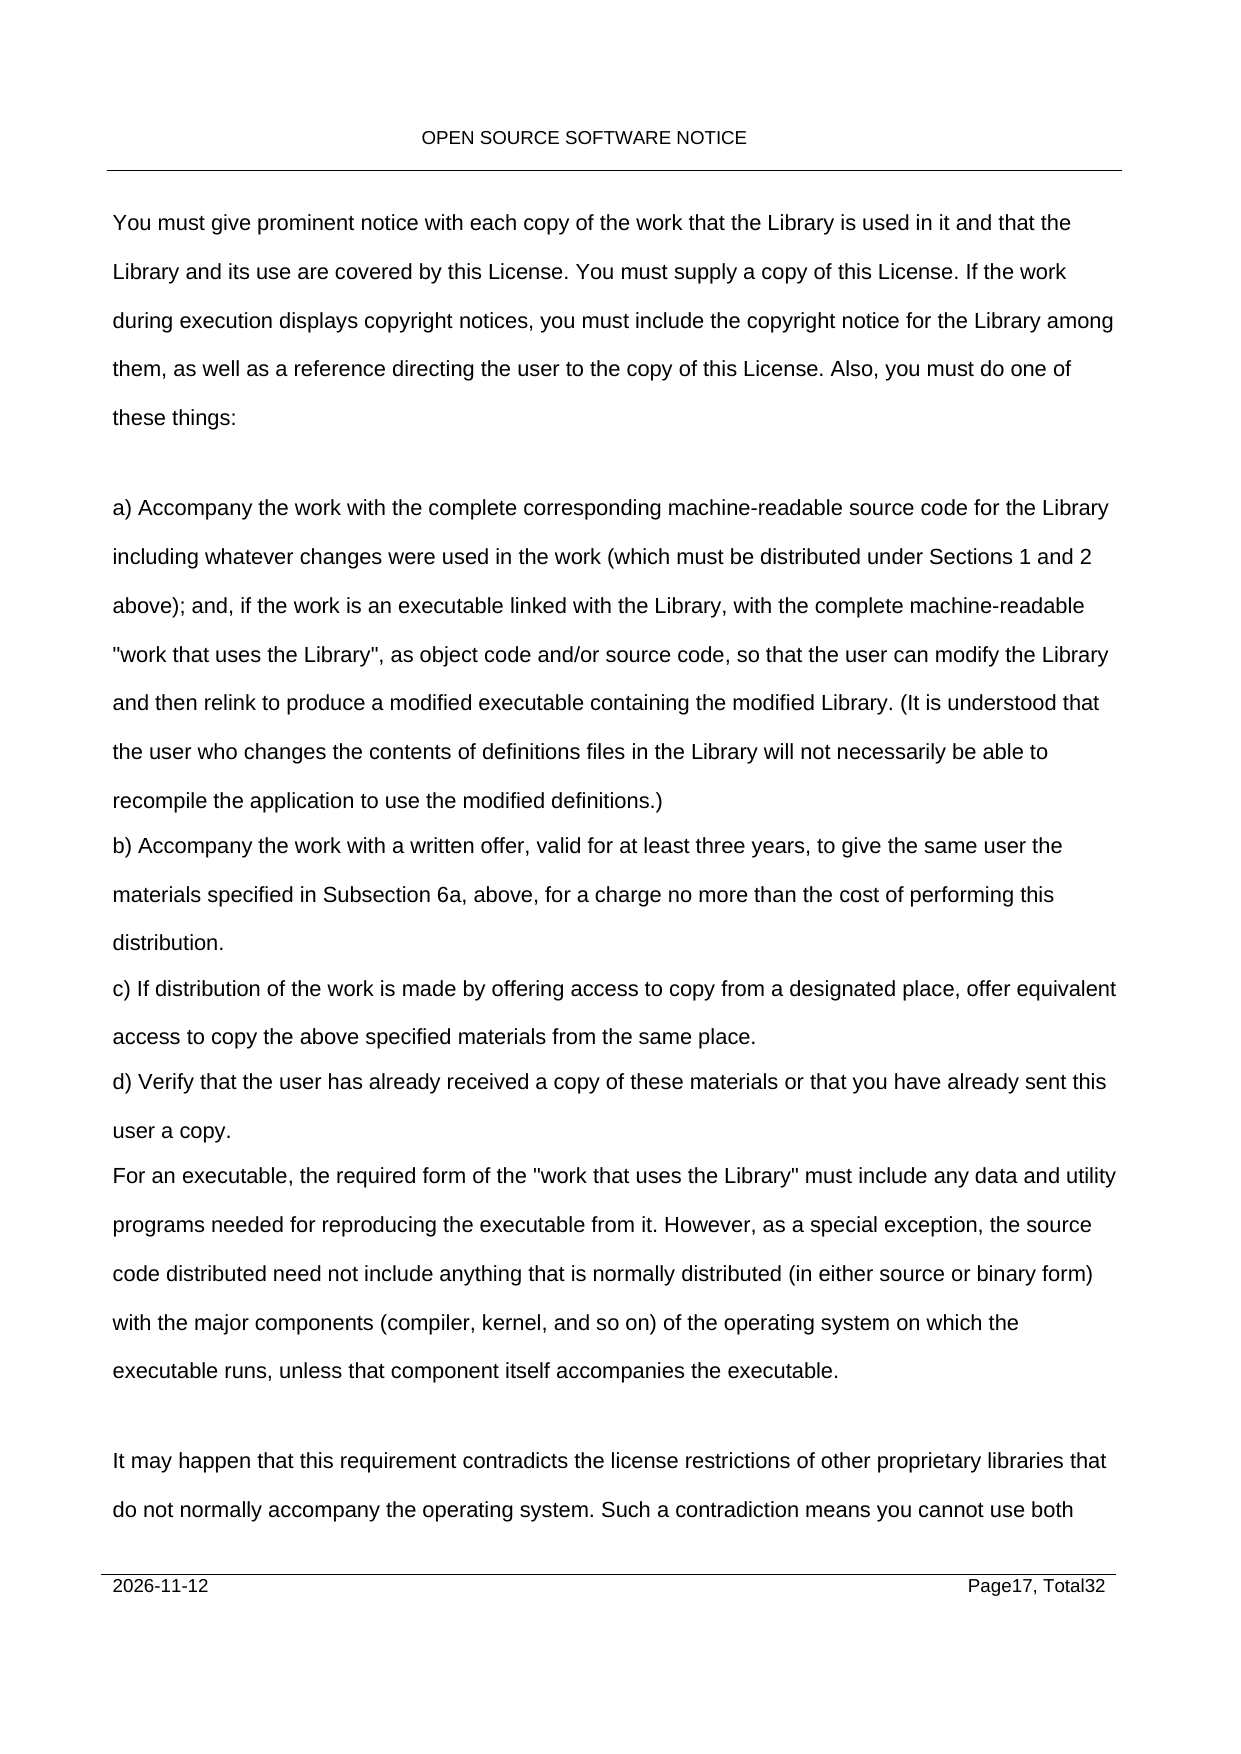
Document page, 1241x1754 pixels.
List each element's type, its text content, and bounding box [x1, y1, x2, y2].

text d) Verify that the user has already received a copy of these materials or that you have already sent this user a copy. [112, 1066, 1128, 1147]
text b) Accompany the work with a written offer, valid for at least three years, to give the same user the materials specified in Subsection 6a, above, for a charge no more than the cost of performing this distribution. [112, 829, 1128, 959]
text c) If distribution of the work is made by offering access to copy from a designated place, offer equivalent access to copy the above specified materials from the same place. [112, 972, 1128, 1053]
text a) Accompany the work with the complete corresponding machine-readable source code for the Library including whatever changes were used in the work (which must be distributed under Sections 1 and 2 above); and, if the work is an executable linked with the Library, with the complete machine-readable "work that uses the Library", as object code and/or source code, so that the user can modify the Library and then relink to produce a modified executable containing the modified Library. (It is understood that the user who changes the contents of definitions files in the Library will not necessarily be able to recompile the application to use the modified definitions.) [112, 492, 1128, 817]
text For an executable, the required form of the "work that uses the Library" must include any data and utility programs needed for reproducing the executable from it. However, as a special exception, the source code distributed need not include anything that is normally distributed (in either source or binary form) with the major components (compiler, kernel, and so on) of the operating system on which the executable runs, unless that component itself accompanies the executable. [112, 1159, 1128, 1387]
text You must give prominent notice with each copy of the work that the Library is used in it and that the Library and its use are covered by this License. You must supply a copy of this License. If the work during execution displays copyright notices, you must include the copyright notice for the Library among them, as well as a reference directing the user to the copy of this License. Also, you must do one of these things: [112, 206, 1128, 434]
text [112, 1445, 1128, 1526]
